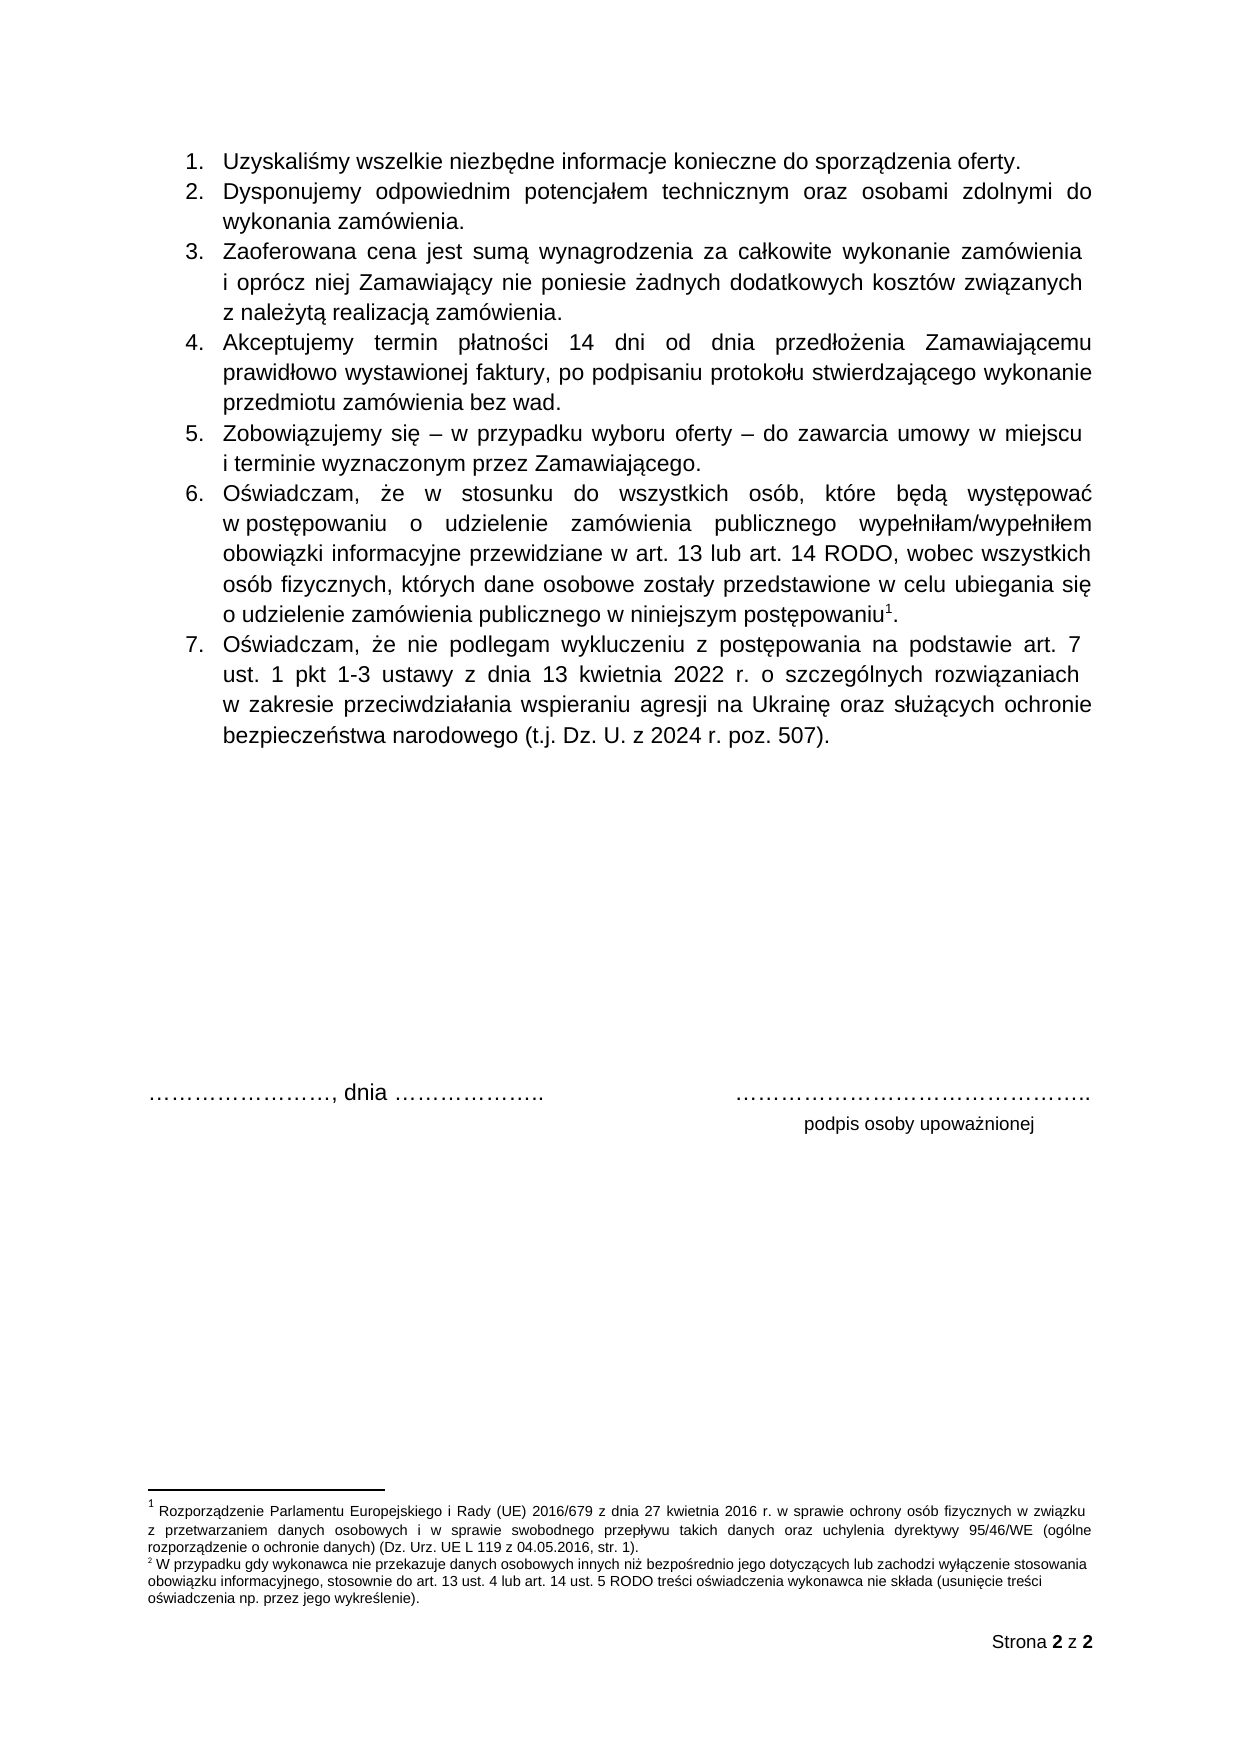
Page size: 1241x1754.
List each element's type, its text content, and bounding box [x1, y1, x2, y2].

list Zobowiązujemy się – w przypadku wyboru oferty – do zawarcia umowy w miejscu i terminie wyznaczonym przez Zamawiającego. [185, 419, 1093, 476]
text ……………………, dnia ……………….. ……………………………………….. podpis osoby upoważnionej [148, 1079, 1093, 1135]
list Oświadczam, że w stosunku do wszystkich osób, które będą występować w postępowaniu o udzielenie zamówienia publicznego wypełniłam/wypełniłem obowiązki informacyjne przewidziane w art. 13 lub art. 14 RODO, wobec wszystkich osób fizycznych, których dane osobowe zostały przedstawione w celu ubiegania się o udzielenie zamówienia publicznego w niniejszym postępowaniu. [185, 480, 1093, 627]
list Uzyskaliśmy wszelkie niezbędne informacje konieczne do sporządzenia oferty. [185, 148, 1093, 174]
list Oświadczam, że nie podlegam wykluczeniu z postępowania na podstawie art. 7 ust. 1 pkt 1-3 ustawy z dnia 13 kwietnia 2022 r. o szczególnych rozwiązaniach w zakresie przeciwdziałania wspieraniu agresji na Ukrainę oraz służących ochronie bezpieczeństwa narodowego (t.j. Dz. U. z 2024 r. poz. 507). [185, 631, 1093, 748]
list Akceptujemy termin płatności 14 dni od dnia przedłożenia Zamawiającemu prawidłowo wystawionej faktury, po podpisaniu protokołu stwierdzającego wykonanie przedmiotu zamówienia bez wad. [185, 329, 1093, 416]
list Zaoferowana cena jest sumą wynagrodzenia za całkowite wykonanie zamówienia i oprócz niej Zamawiający nie poniesie żadnych dodatkowych kosztów związanych z należytą realizacją zamówienia. [185, 238, 1093, 325]
list Dysponujemy odpowiednim potencjałem technicznym oraz osobami zdolnymi do wykonania zamówienia. [185, 178, 1093, 234]
